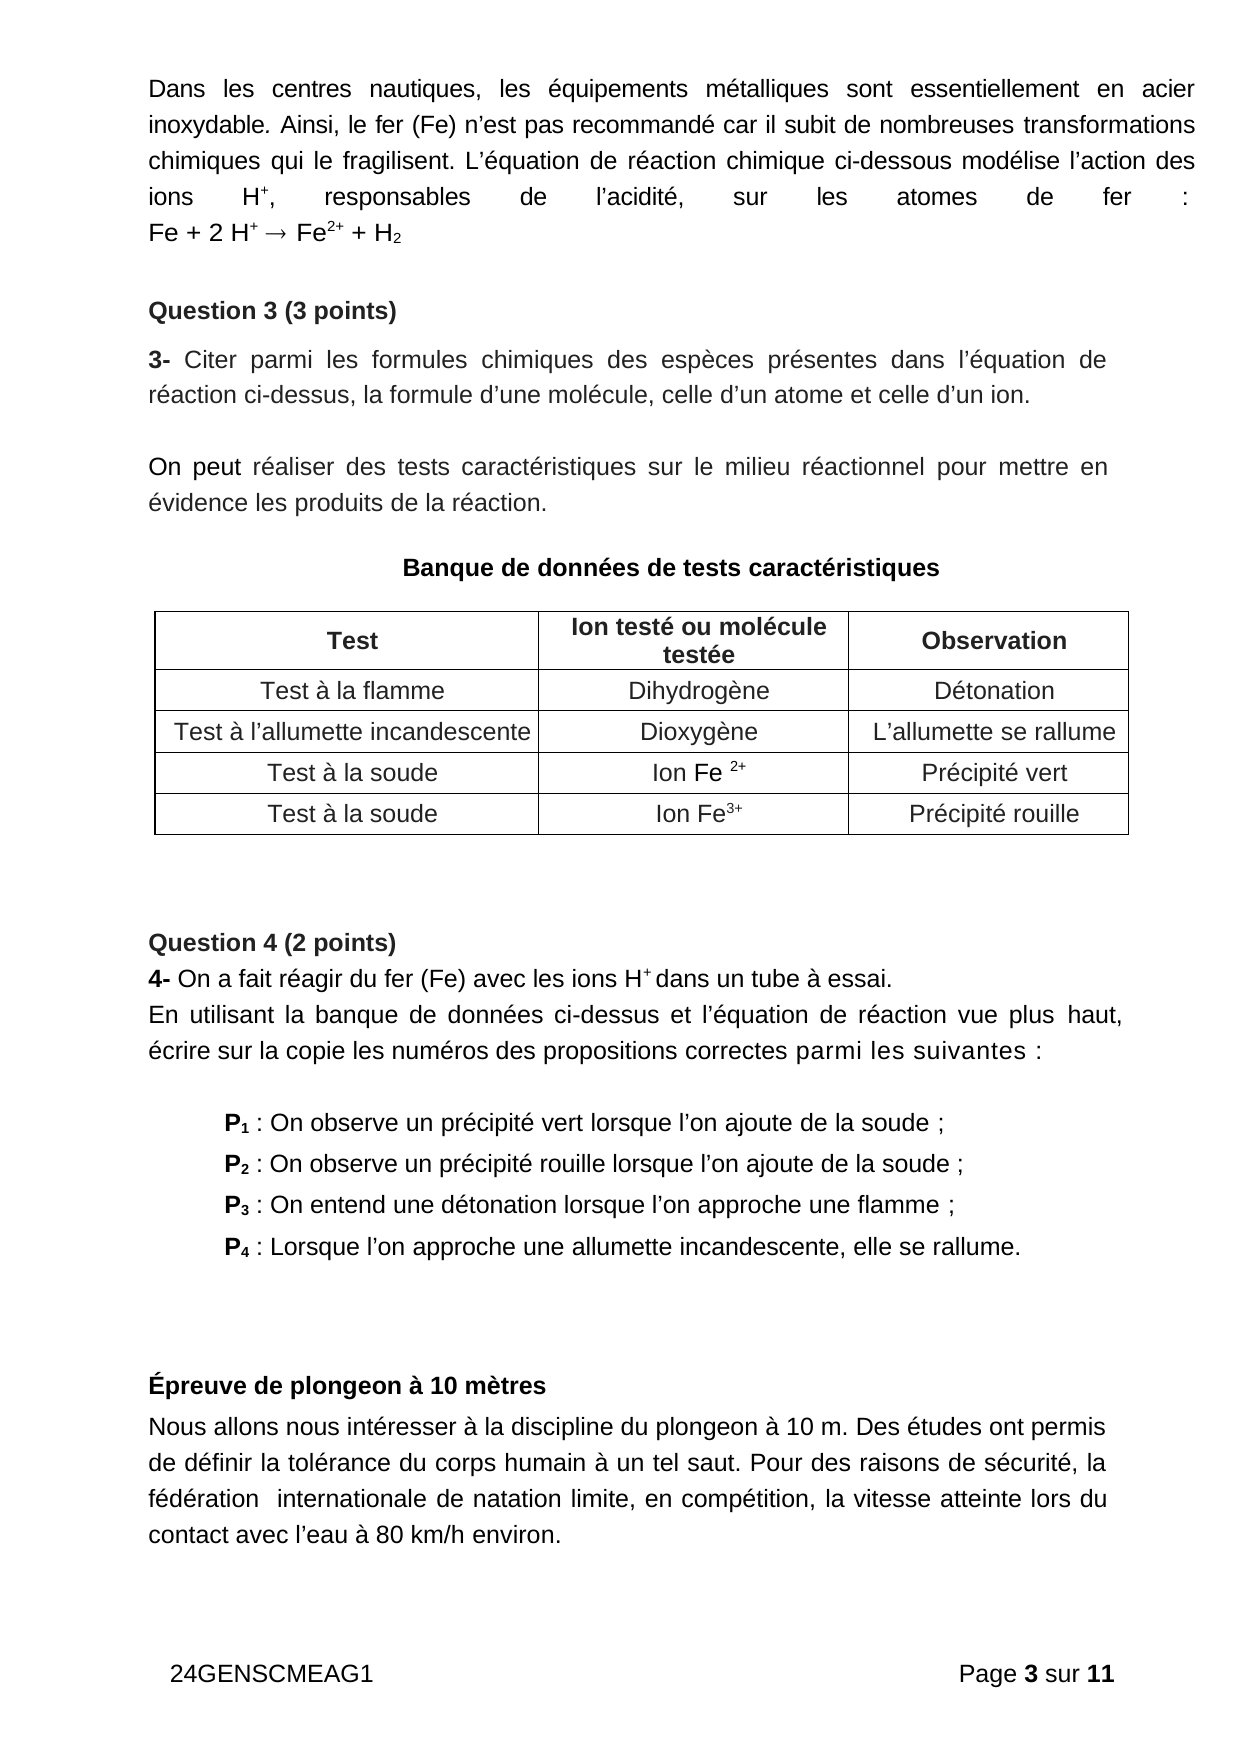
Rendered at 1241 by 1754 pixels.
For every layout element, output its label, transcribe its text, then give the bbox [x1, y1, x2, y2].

text Épreuve de plongeon à 10 mètres [89, 1371, 1194, 1400]
text Nous allons nous intéresser à la discipline du plongeon à 10 m. Des études ont permis de définir la tolérance du corps humain à un tel saut. Pour des raisons de sécurité, la fédération internationale de natation limite, en compétition, la vitesse atteinte lors du contact avec l’eau à 80 km/h environ. [148, 1412, 1108, 1549]
text P3 : On entend une détonation lorsque l’on approche une flamme ; [224, 1190, 966, 1219]
table_cell Test à la soude [156, 794, 538, 834]
table_cell Détonation [849, 670, 1128, 710]
text P1 : On observe un précipité vert lorsque l’on ajoute de la soude ; [224, 1108, 966, 1137]
text P2 : On observe un précipité rouille lorsque l’on ajoute de la soude ; [224, 1149, 966, 1178]
table_cell Test à la soude [156, 753, 538, 793]
table_header Observation [849, 612, 1128, 669]
table_cell Ion Fe3+ [539, 794, 848, 834]
table_cell Dihydrogène [539, 670, 848, 710]
table_header Test [156, 612, 538, 669]
text Question 4 (2 points) [148, 928, 1123, 957]
table_cell Précipité vert [849, 753, 1128, 793]
text Question 3 (3 points) [148, 296, 1108, 325]
text En utilisant la banque de données ci-dessus et l’équation de réaction vue plus haut, écrire sur la copie les numéros des propositions correctes parmi les suivantes : [148, 1000, 1123, 1065]
table_cell Précipité rouille [849, 794, 1128, 834]
table_cell L’allumette se rallume [849, 711, 1128, 752]
table_cell Dioxygène [539, 711, 848, 752]
text Banque de données de tests caractéristiques [148, 553, 1194, 582]
table_cell Test à l’allumette incandescente [156, 711, 538, 752]
text 4- On a fait réagir du fer (Fe) avec les ions H+ dans un tube à essai. [148, 964, 1123, 993]
text On peut réaliser des tests caractéristiques sur le milieu réactionnel pour mettre en évidence les produits de la réaction. [148, 452, 1108, 517]
table_cell Ion Fe 2+ [539, 753, 848, 793]
text Dans les centres nautiques, les équipements métalliques sont essentiellement en acier inoxydable. Ainsi, le fer (Fe) n’est pas recommandé car il subit de nombreuses transformations chimiques qui le fragilisent. L’équation de réaction chimique ci-dessous modélise l’action des ions H+, responsables de l’acidité, sur les atomes de fer : Fe + 2 H+ Fe2+ + H2 [148, 74, 1196, 246]
text P4 : Lorsque l’on approche une allumette incandescente, elle se rallume. [224, 1232, 1194, 1260]
table_header Ion testé ou molécule testée [539, 612, 848, 669]
table_cell Test à la flamme [156, 670, 538, 710]
text 3- Citer parmi les formules chimiques des espèces présentes dans l’équation de réaction ci-dessus, la formule d’une molécule, celle d’un atome et celle d’un ion. [148, 344, 1108, 409]
